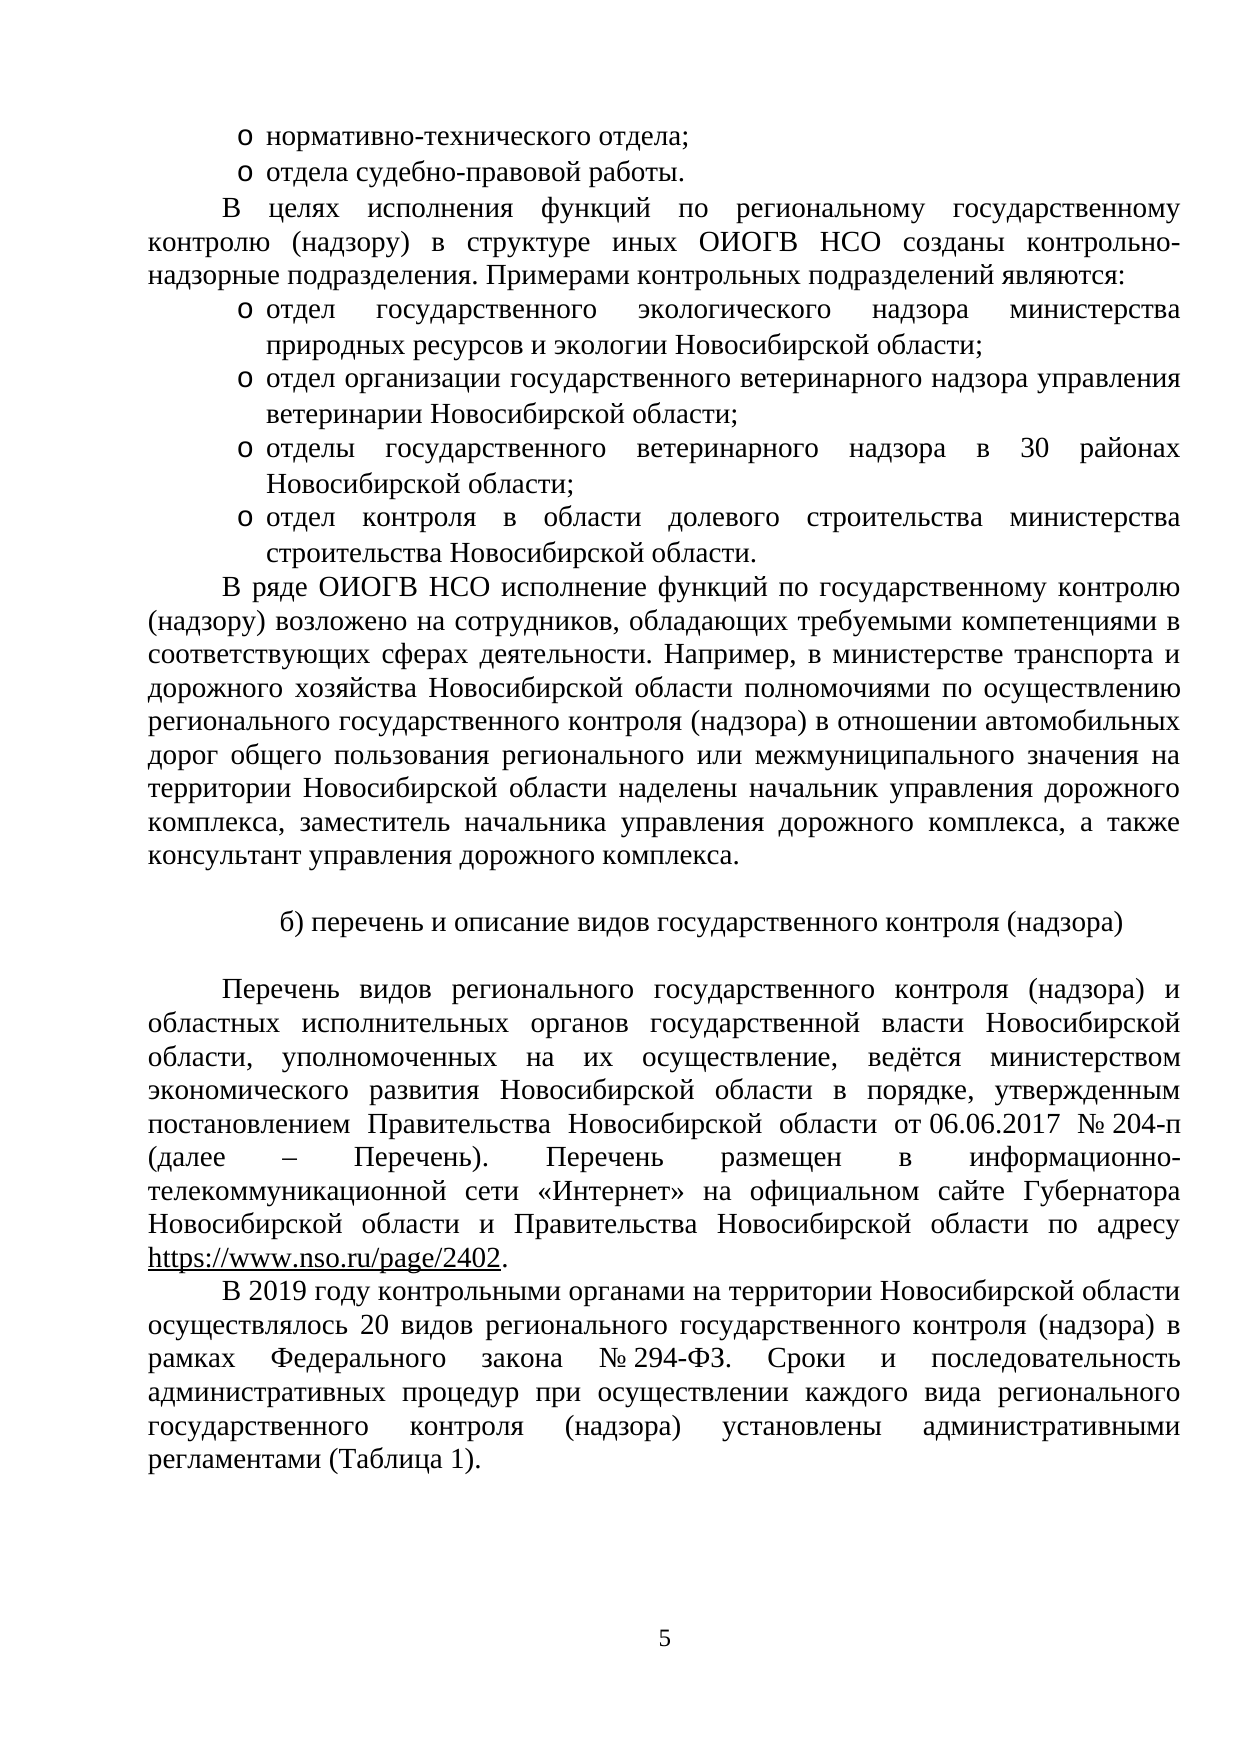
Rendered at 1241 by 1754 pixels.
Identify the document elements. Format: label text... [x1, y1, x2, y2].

text В ряде ОИОГВ НСО исполнение функций по государственному контролю (надзору) возложено на сотрудников, обладающих требуемыми компетенциями в соответствующих сферах деятельности. Например, в министерстве транспорта и дорожного хозяйства Новосибирской области полномочиями по осуществлению регионального государственного контроля (надзора) в отношении автомобильных дорог общего пользования регионального или межмуниципального значения на территории Новосибирской области наделены начальник управления дорожного комплекса, заместитель начальника управления дорожного комплекса, а также консультант управления дорожного комплекса. [148, 569, 1181, 871]
list нормативно-технического отдела; [236, 118, 1181, 154]
subtitle б) перечень и описание видов государственного контроля (надзора) [148, 904, 1181, 938]
list отдела судебно-правовой работы. [236, 154, 1181, 190]
list отдел государственного экологического надзора министерства природных ресурсов и экологии Новосибирской области; [236, 291, 1181, 360]
list отдел организации государственного ветеринарного надзора управления ветеринарии Новосибирской области; [236, 360, 1181, 430]
text Перечень видов регионального государственного контроля (надзора) и областных исполнительных органов государственной власти Новосибирской области, уполномоченных на их осуществление, ведётся министерством экономического развития Новосибирской области в порядке, утвержденным постановлением Правительства Новосибирской области от 06.06.2017 № 204-п (далее – Перечень). Перечень размещен в информационно-телекоммуникационной сети «Интернет» на официальном сайте Губернатора Новосибирской области и Правительства Новосибирской области по адресу https://www.nso.ru/page/2402. [148, 972, 1181, 1273]
list отделы государственного ветеринарного надзора в 30 районах Новосибирской области; [236, 430, 1181, 499]
list отдел контроля в области долевого строительства министерства строительства Новосибирской области. [236, 499, 1181, 569]
text В целях исполнения функций по региональному государственному контролю (надзору) в структуре иных ОИОГВ НСО созданы контрольно-надзорные подразделения. Примерами контрольных подразделений являются: [148, 190, 1181, 291]
text В 2019 году контрольными органами на территории Новосибирской области осуществлялось 20 видов регионального государственного контроля (надзора) в рамках Федерального закона № 294-ФЗ. Сроки и последовательность административных процедур при осуществлении каждого вида регионального государственного контроля (надзора) установлены административными регламентами (Таблица 1). [148, 1273, 1181, 1475]
